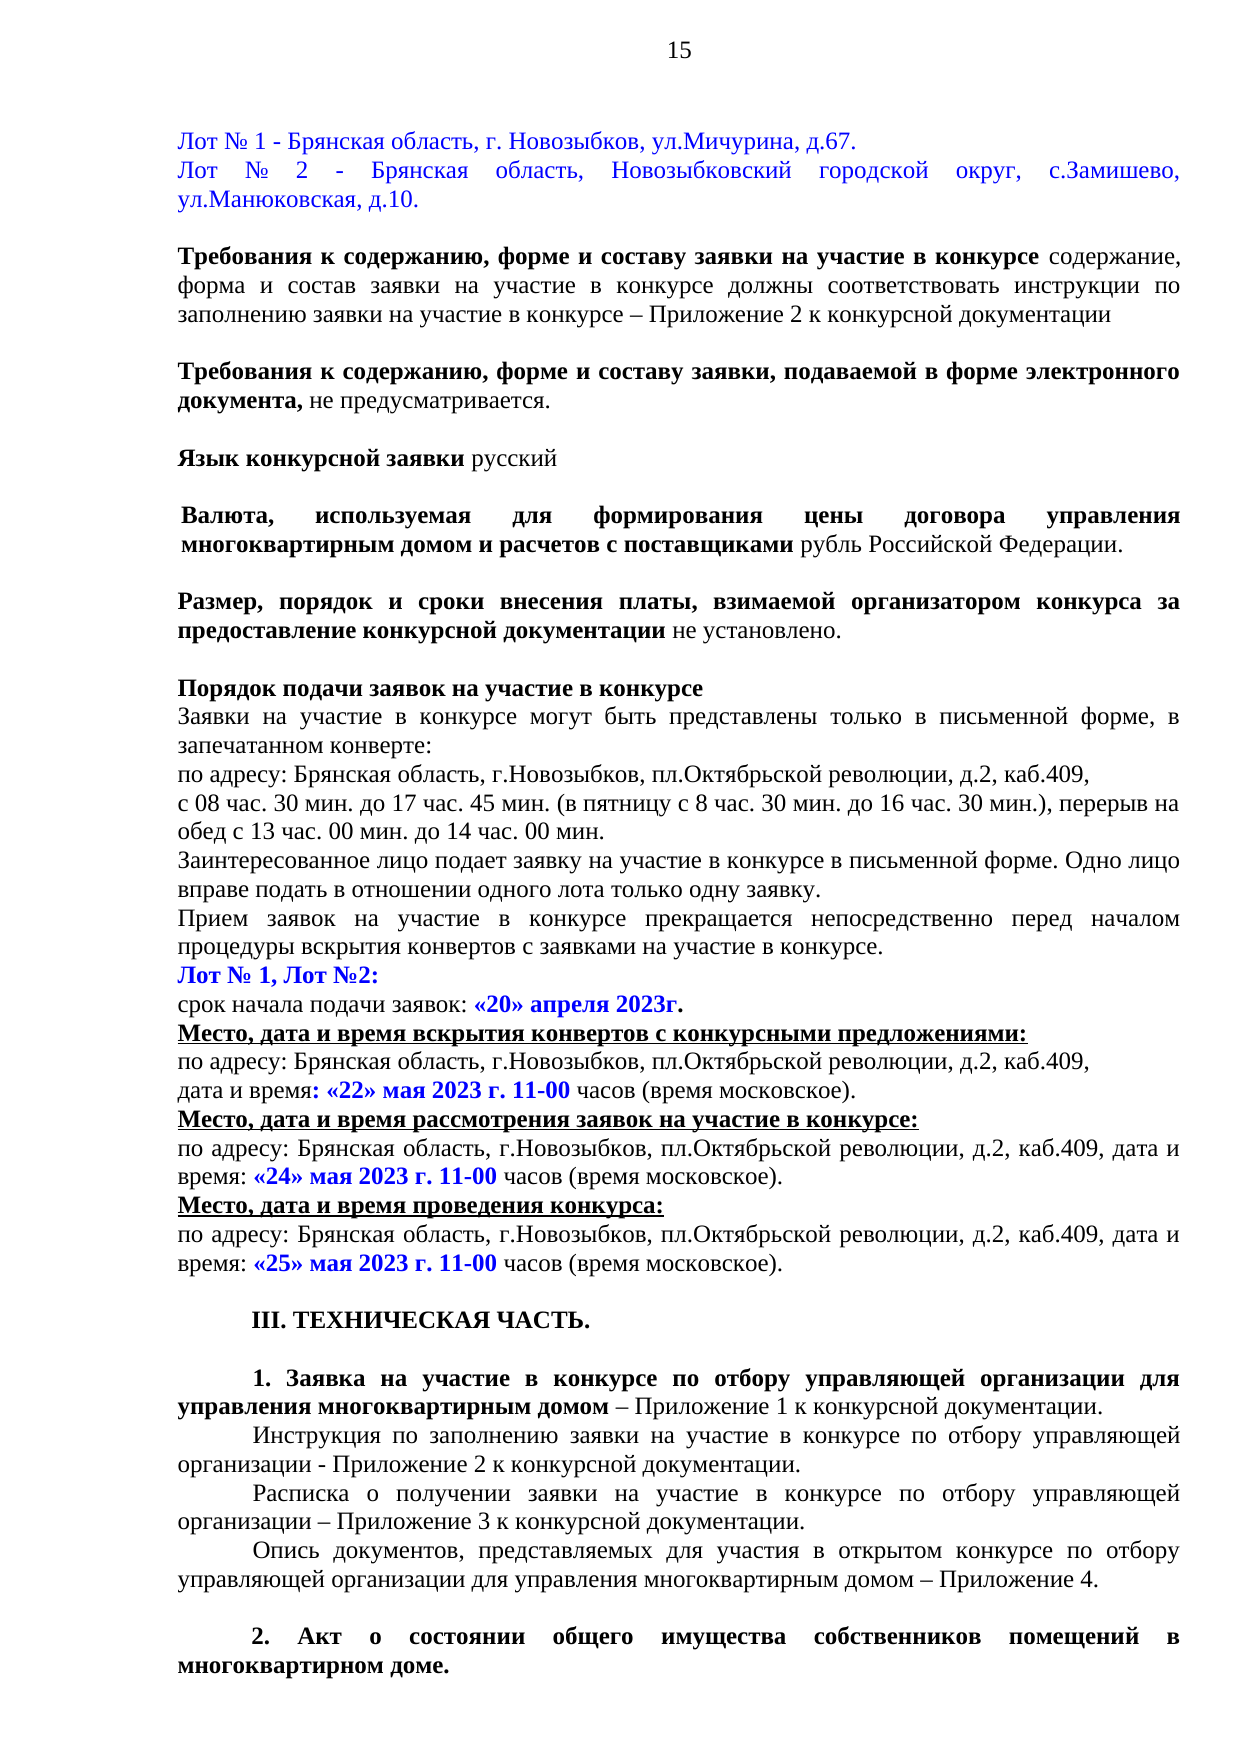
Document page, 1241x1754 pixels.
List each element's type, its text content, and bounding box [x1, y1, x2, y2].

text Заинтересованное лицо подает заявку на участие в конкурсе в письменной форме. Одно лицо вправе подать в отношении одного лота только одну заявку. [177, 845, 1181, 903]
text Валюта, используемая для формирования цены договора управления многоквартирным домом и расчетов с поставщиками рубль Российской Федерации. [181, 500, 1181, 558]
text с 08 час. 30 мин. до 17 час. 45 мин. (в пятницу с 8 час. 30 мин. до 16 час. 30 мин.), перерыв на обед с 13 час. 00 мин. до 14 час. 00 мин. [177, 788, 1181, 845]
text Язык конкурсной заявки русский [177, 443, 1181, 471]
text Требования к содержанию, форме и составу заявки, подаваемой в форме электронного документа, не предусматривается. [177, 356, 1181, 414]
text по адресу: Брянская область, г.Новозыбков, пл.Октябрьской революции, д.2, каб.409, [177, 1046, 1181, 1075]
text дата и время: «22» мая 2023 г. 11-00 часов (время московское). [177, 1075, 1181, 1104]
text Место, дата и время рассмотрения заявок на участие в конкурсе: [177, 1104, 1181, 1133]
text по адресу: Брянская область, г.Новозыбков, пл.Октябрьской революции, д.2, каб.409, дата и время: «24» мая 2023 г. 11-00 часов (время московское). [177, 1133, 1181, 1190]
text III. ТЕХНИЧЕСКАЯ ЧАСТЬ. [177, 1305, 1181, 1334]
text по адресу: Брянская область, г.Новозыбков, пл.Октябрьской революции, д.2, каб.409, дата и время: «25» мая 2023 г. 11-00 часов (время московское). [177, 1219, 1181, 1276]
text по адресу: Брянская область, г.Новозыбков, пл.Октябрьской революции, д.2, каб.409, [177, 759, 1181, 788]
text Требования к содержанию, форме и составу заявки на участие в конкурсе содержание, форма и состав заявки на участие в конкурсе должны соответствовать инструкции по заполнению заявки на участие в конкурсе – Приложение 2 к конкурсной документации [177, 241, 1181, 328]
text Заявки на участие в конкурсе могут быть представлены только в письменной форме, в запечатанном конверте: [177, 701, 1181, 759]
text Место, дата и время вскрытия конвертов с конкурсными предложениями: [177, 1018, 1181, 1046]
text Расписка о получении заявки на участие в конкурсе по отбору управляющей организации – Приложение 3 к конкурсной документации. [177, 1478, 1181, 1535]
text Лот № 2 - Брянская область, Новозыбковский городской округ, с.Замишево, ул.Манюковская, д.10. [177, 155, 1181, 213]
text Место, дата и время проведения конкурса: [177, 1190, 1181, 1219]
text Порядок подачи заявок на участие в конкурсе [177, 673, 1181, 701]
text Опись документов, представляемых для участия в открытом конкурсе по отбору управляющей организации для управления многоквартирным домом – Приложение 4. [177, 1535, 1181, 1593]
text Прием заявок на участие в конкурсе прекращается непосредственно перед началом процедуры вскрытия конвертов с заявками на участие в конкурсе. [177, 903, 1181, 960]
text Лот № 1, Лот №2: [177, 960, 1181, 989]
text Размер, порядок и сроки внесения платы, взимаемой организатором конкурса за предоставление конкурсной документации не установлено. [177, 586, 1181, 644]
text 1. Заявка на участие в конкурсе по отбору управляющей организации для управления многоквартирным домом – Приложение 1 к конкурсной документации. [177, 1363, 1181, 1420]
text 2. Акт о состоянии общего имущества собственников помещений в многоквартирном доме. [177, 1621, 1181, 1679]
text Лот № 1 - Брянская область, г. Новозыбков, ул.Мичурина, д.67. [177, 126, 1181, 155]
text срок начала подачи заявок: «20» апреля 2023г. [177, 989, 1181, 1018]
text Инструкция по заполнению заявки на участие в конкурсе по отбору управляющей организации - Приложение 2 к конкурсной документации. [177, 1420, 1181, 1478]
